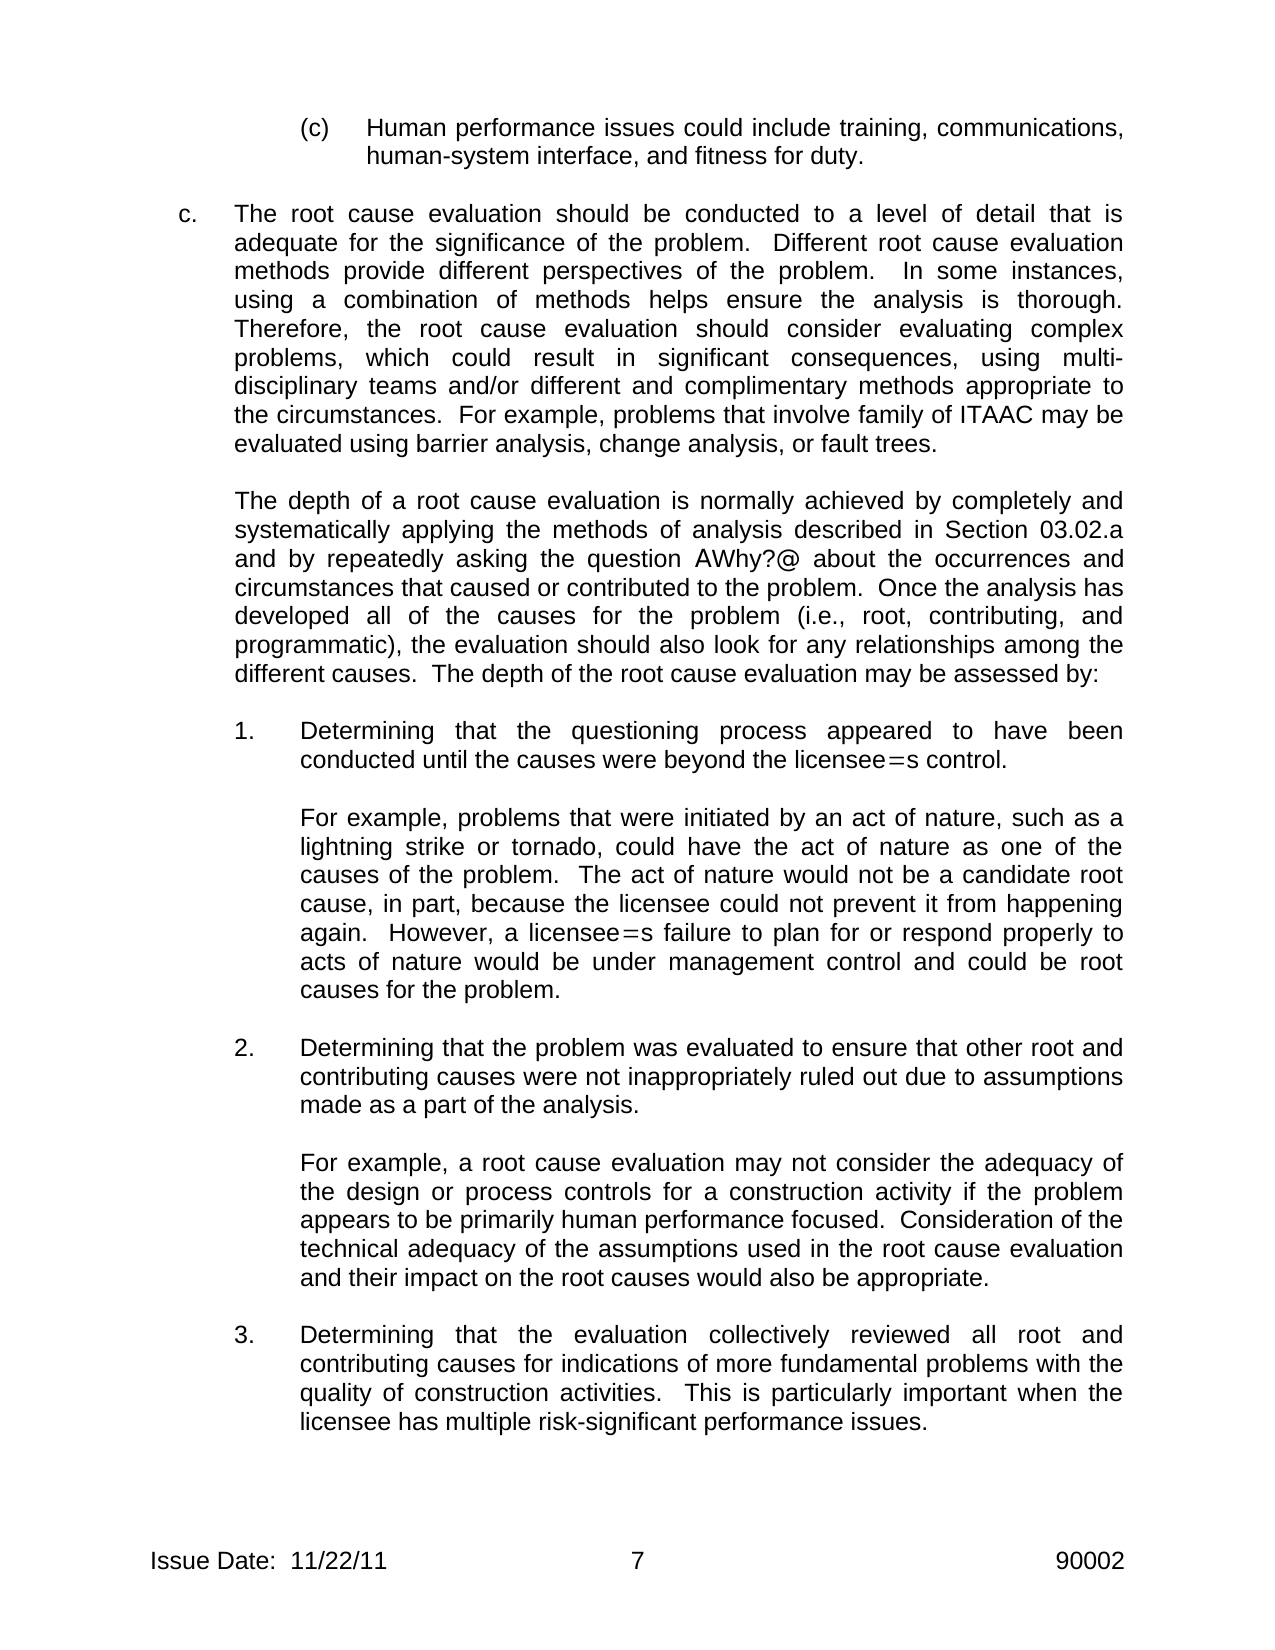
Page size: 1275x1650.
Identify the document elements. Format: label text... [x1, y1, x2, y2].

list Human performance issues could include training, communications, human-system interface, and fitness for duty. [300, 112, 1125, 170]
text For example, a root cause evaluation may not consider the adequacy of the design or process controls for a construction activity if the problem appears to be primarily human performance focused. Consideration of the technical adequacy of the assumptions used in the root cause evaluation and their impact on the root causes would also be appropriate. [300, 1148, 1125, 1292]
text c. The root cause evaluation should be conducted to a level of detail that is adequate for the significance of the problem. Different root cause evaluation methods provide different perspectives of the problem. In some instances, using a combination of methods helps ensure the analysis is thorough. Therefore, the root cause evaluation should consider evaluating complex problems, which could result in significant consequences, using multi-disciplinary teams and/or different and complimentary methods appropriate to the circumstances. For example, problems that involve family of ITAAC may be evaluated using barrier analysis, change analysis, or fault trees. [178, 199, 1125, 457]
list Determining that the questioning process appeared to have been conducted until the causes were beyond the licensees control. [234, 716, 1125, 774]
text 3. Determining that the evaluation collectively reviewed all root and contributing causes for indications of more fundamental problems with the quality of construction activities. This is particularly important when the licensee has multiple risk-significant performance issues. [234, 1320, 1125, 1435]
text For example, problems that were initiated by an act of nature, such as a lightning strike or tornado, could have the act of nature as one of the causes of the problem. The act of nature would not be a candidate root cause, in part, because the licensee could not prevent it from happening again. However, a licensees failure to plan for or respond properly to acts of nature would be under management control and could be root causes for the problem. [300, 803, 1125, 1004]
text 2. Determining that the problem was evaluated to ensure that other root and contributing causes were not inappropriately ruled out due to assumptions made as a part of the analysis. [234, 1033, 1125, 1119]
text The depth of a root cause evaluation is normally achieved by completely and systematically applying the methods of analysis described in Section 03.02.a and by repeatedly asking the question Why? about the occurrences and circumstances that caused or contributed to the problem. Once the analysis has developed all of the causes for the problem (i.e., root, contributing, and programmatic), the evaluation should also look for any relationships among the different causes. The depth of the root cause evaluation may be assessed by: [234, 486, 1125, 688]
